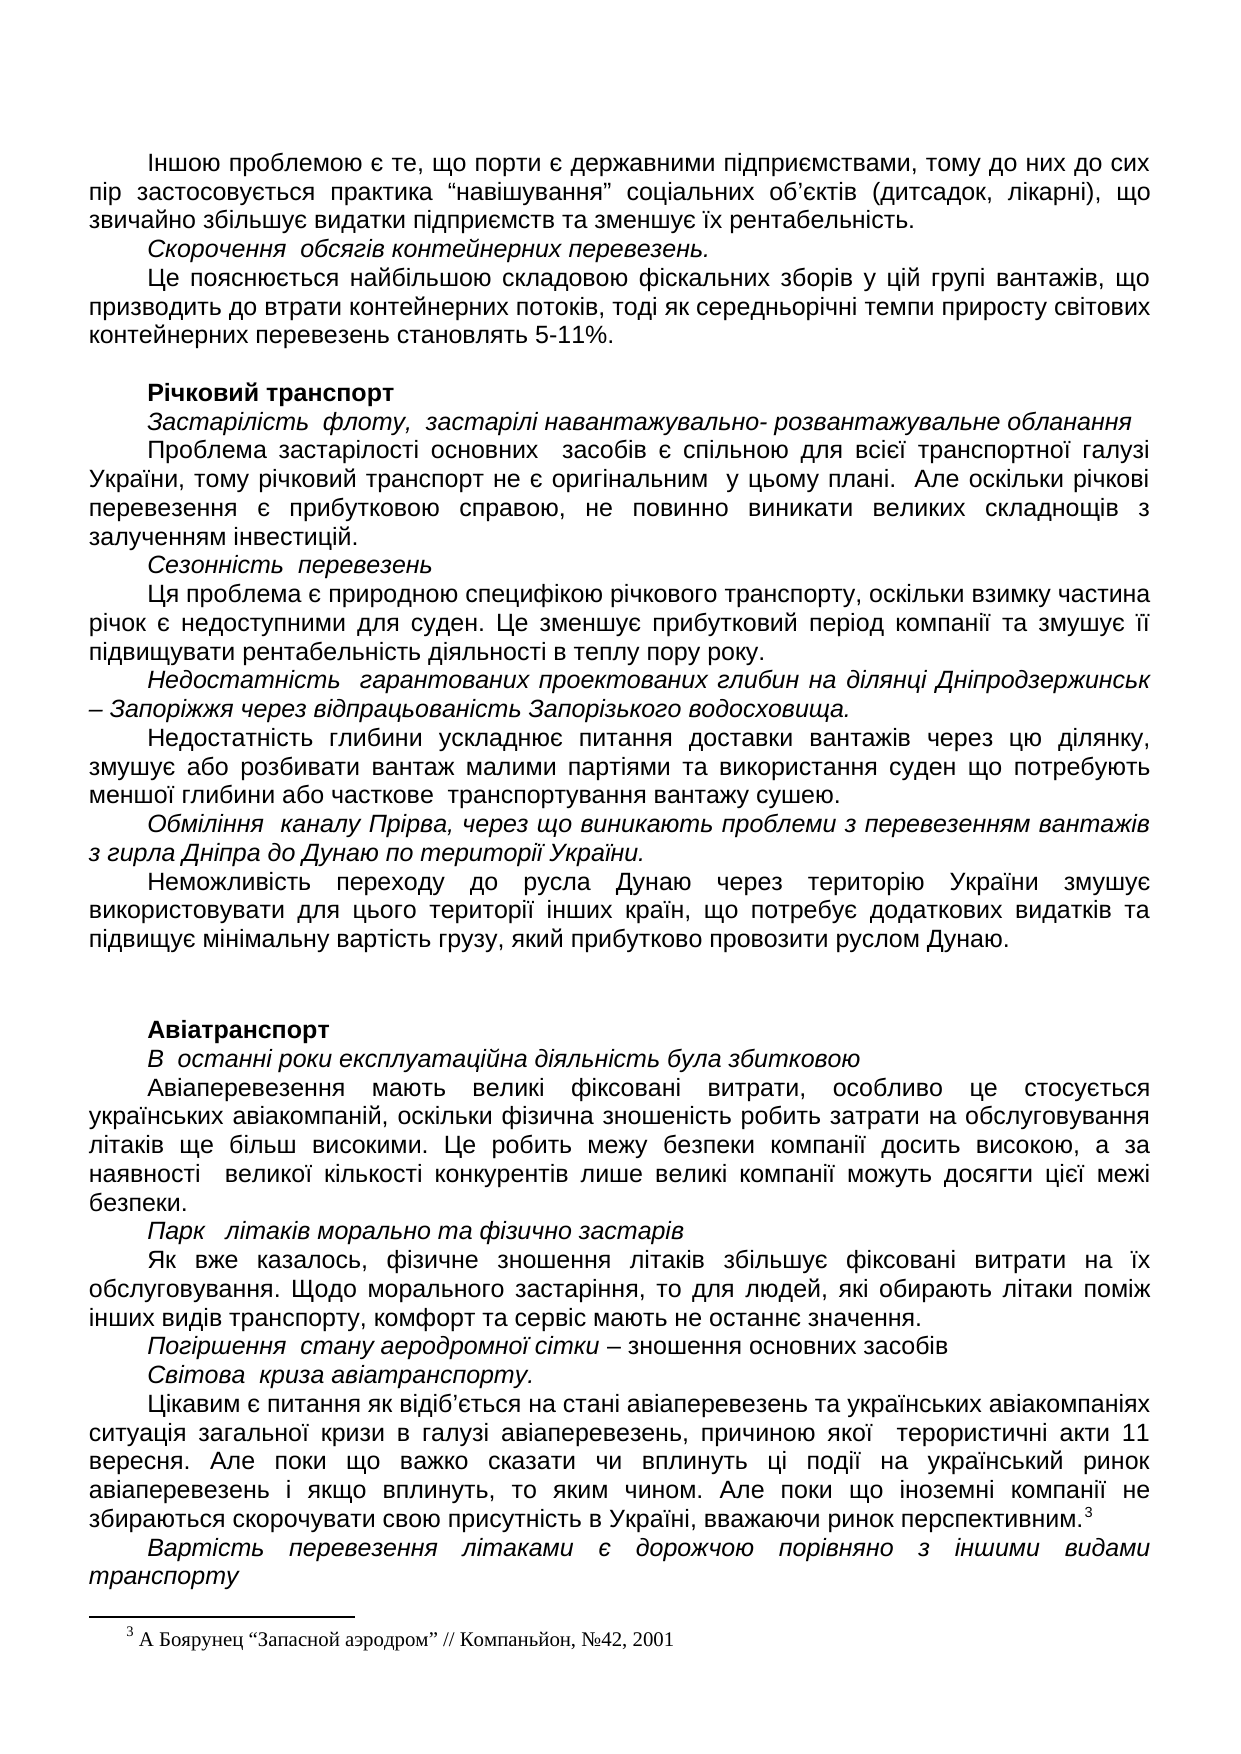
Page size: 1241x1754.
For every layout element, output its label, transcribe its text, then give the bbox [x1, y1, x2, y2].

title Ця проблема є природною специфікою річкового транспорту, оскільки взимку частина річок є недоступними для суден. Це зменшує прибутковий період компанії та змушує її підвищувати рентабельність діяльності в теплу пору року. [89, 579, 1152, 665]
title В останні роки експлуатаційна діяльність була збитковою [89, 1044, 1152, 1072]
title Вартість перевезення літаками є дорожчою порівняно з іншими видами транспорту [89, 1532, 1152, 1590]
title Погіршення стану аеродромної сітки – зношення основних засобів [89, 1331, 1152, 1360]
title Річковий транспорт [89, 378, 1152, 406]
title Обміління каналу Прірва, через що виникають проблеми з перевезенням вантажів з гирла Дніпра до Дунаю по території України. [89, 809, 1152, 866]
title Іншою проблемою є те, що порти є державними підприємствами, тому до них до сих пір застосовується практика “навішування” соціальних об’єктів (дитсадок, лікарні), що звичайно збільшує видатки підприємств та зменшує їх рентабельність. [89, 148, 1152, 234]
title Авіатранспорт [89, 1015, 1152, 1044]
title Як вже казалось, фізичне зношення літаків збільшує фіксовані витрати на їх обслуговування. Щодо морального застаріння, то для людей, які обирають літаки поміж інших видів транспорту, комфорт та сервіс мають не останнє значення. [89, 1245, 1152, 1331]
title Недостатність глибини ускладнює питання доставки вантажів через цю ділянку, змушує або розбивати вантаж малими партіями та використання суден що потребують меншої глибини або часткове транспортування вантажу сушею. [89, 723, 1152, 809]
title Недостатність гарантованих проектованих глибин на ділянці Дніпродзержинськ – Запоріжжя через відпрацьованість Запорізького водосховища. [89, 665, 1152, 723]
title Застарілість флоту, застарілі навантажувально- розвантажувальне обланання [89, 406, 1152, 435]
title Цікавим є питання як відіб’ється на стані авіаперевезень та українських авіакомпаніях ситуація загальної кризи в галузі авіаперевезень, причиною якої терористичні акти 11 вересня. Але поки що важко сказати чи вплинуть ці події на український ринок авіаперевезень і якщо вплинуть, то яким чином. Але поки що іноземні компанії не збираються скорочувати свою присутність в Україні, вважаючи ринок перспективним. [89, 1389, 1152, 1532]
title Неможливість переходу до русла Дунаю через територію України змушує використовувати для цього території інших країн, що потребує додаткових видатків та підвищує мінімальну вартість грузу, який прибутково провозити руслом Дунаю. [89, 866, 1152, 953]
title Авіаперевезення мають великі фіксовані витрати, особливо це стосується українських авіакомпаній, оскільки фізична зношеність робить затрати на обслуговування літаків ще більш високими. Це робить межу безпеки компанії досить високою, а за наявності великої кількості конкурентів лише великі компанії можуть досягти цієї межі безпеки. [89, 1072, 1152, 1216]
title Це пояснюється найбільшою складовою фіскальних зборів у цій групі вантажів, що призводить до втрати контейнерних потоків, тоді як середньорічні темпи приросту світових контейнерних перевезень становлять 5-11%. [89, 263, 1152, 349]
title Скорочення обсягів контейнерних перевезень. [89, 234, 1152, 263]
title Проблема застарілості основних засобів є спільною для всієї транспортної галузі України, тому річковий транспорт не є оригінальним у цьому плані. Але оскільки річкові перевезення є прибутковою справою, не повинно виникати великих складнощів з залученням інвестицій. [89, 435, 1152, 550]
title Світова криза авіатранспорту. [89, 1360, 1152, 1389]
title Парк літаків морально та фізично застарів [89, 1216, 1152, 1245]
title Сезонність перевезень [89, 550, 1152, 579]
